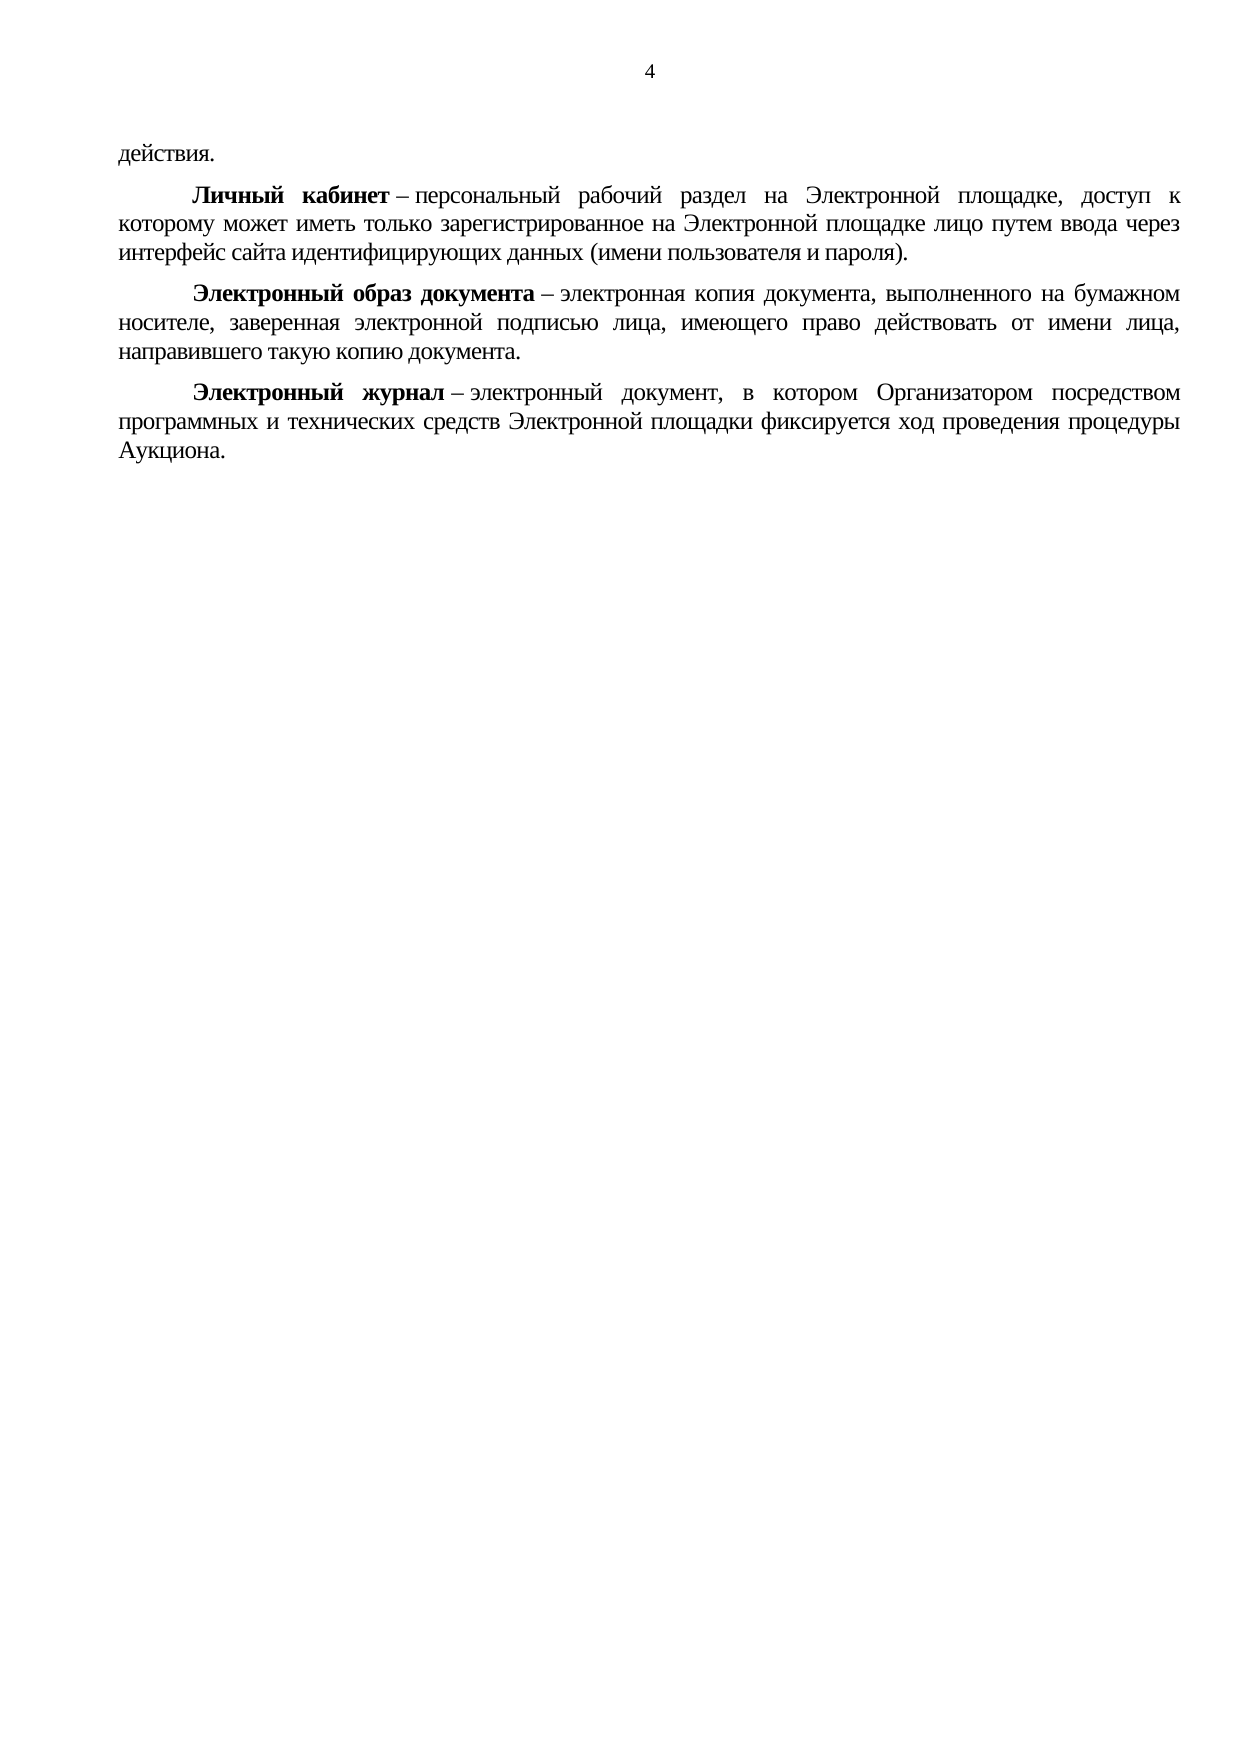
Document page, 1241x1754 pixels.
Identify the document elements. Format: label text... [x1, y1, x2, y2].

text Электронный журнал – электронный документ, в котором Организатором посредством программных и технических средств Электронной площадки фиксируется ход проведения процедуры Аукциона. [118, 377, 1181, 463]
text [118, 138, 1181, 167]
text Электронный образ документа – электронная копия документа, выполненного на бумажном носителе, заверенная электронной подписью лица, имеющего право действовать от имени лица, направившего такую копию документа. [118, 278, 1181, 365]
text Личный кабинет – персональный рабочий раздел на Электронной площадке, доступ к которому может иметь только зарегистрированное на Электронной площадке лицо путем ввода через интерфейс сайта идентифицирующих данных (имени пользователя и пароля). [118, 180, 1181, 266]
